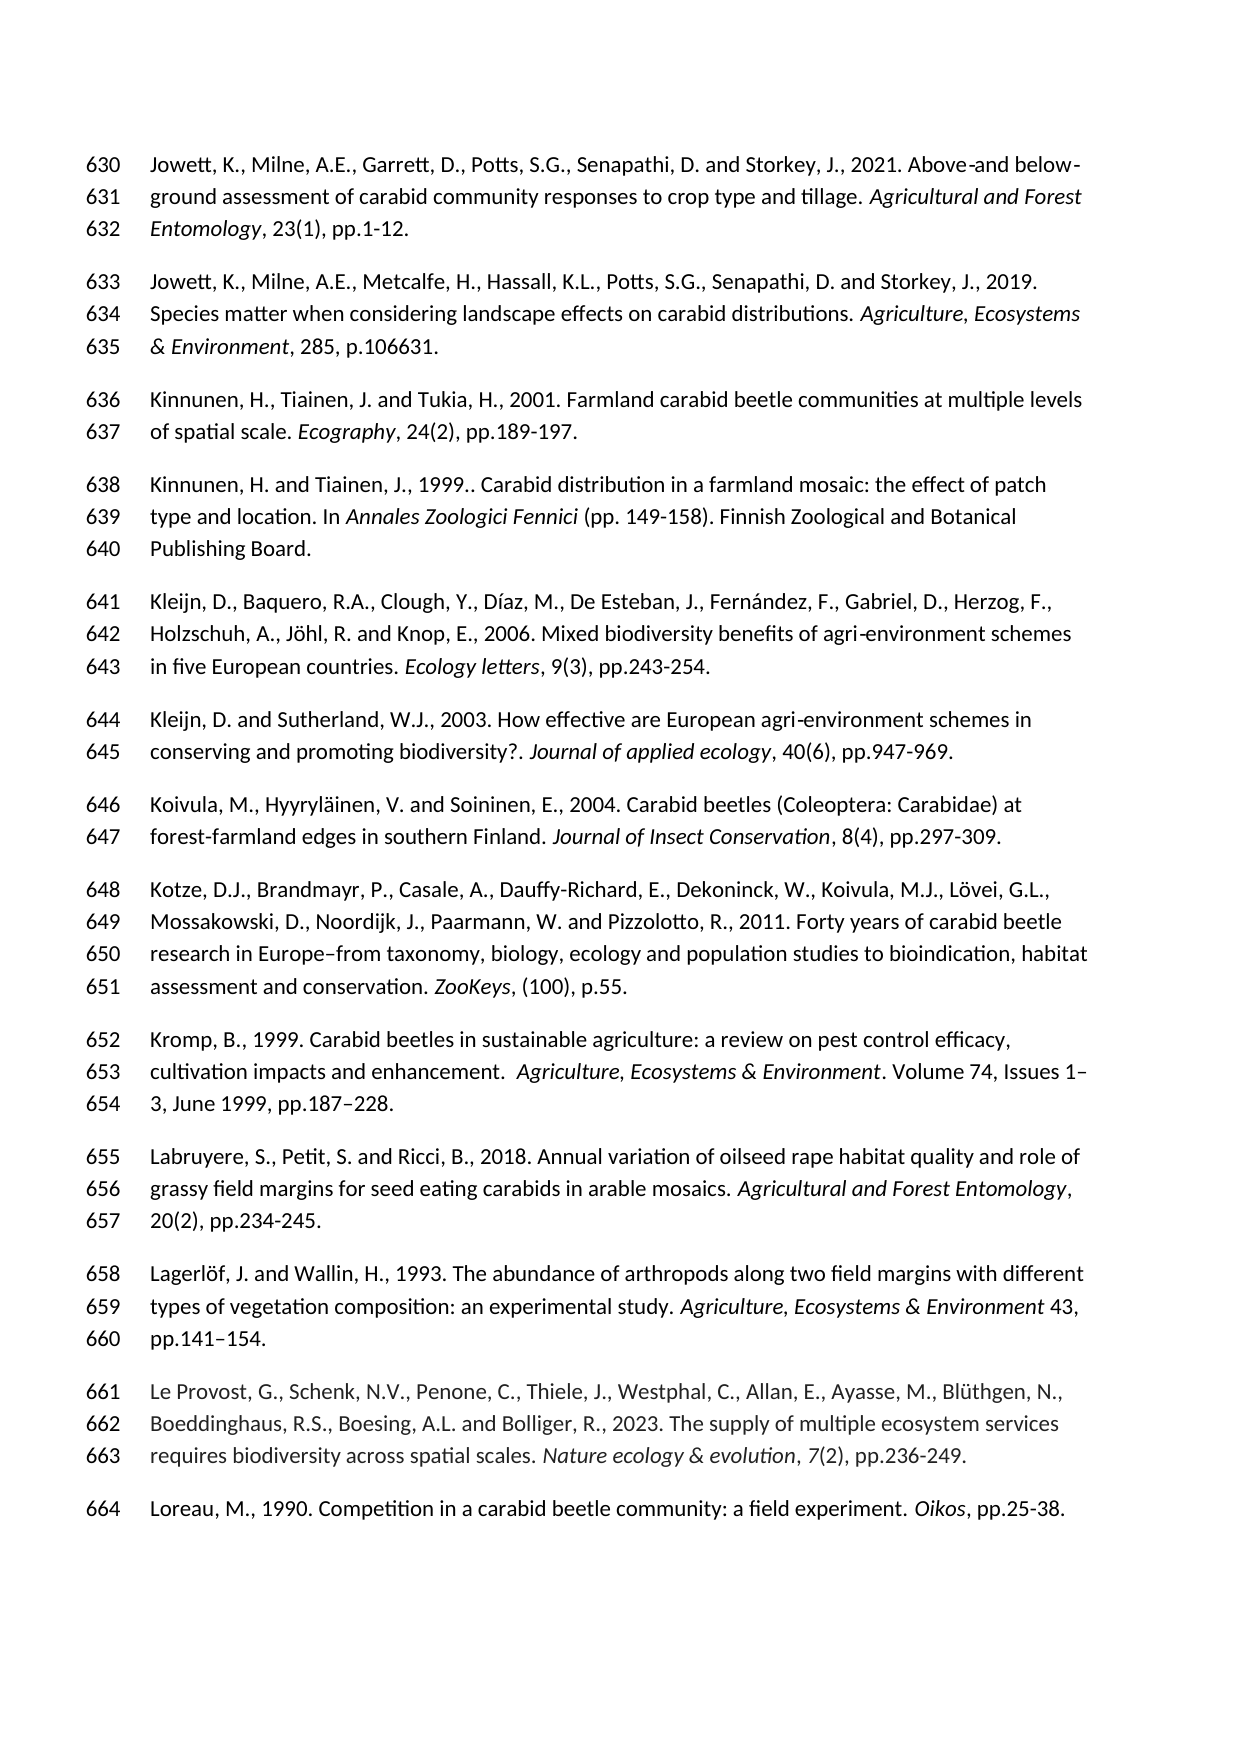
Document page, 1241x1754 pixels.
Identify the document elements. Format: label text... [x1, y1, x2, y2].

text Lagerlöf, J. and Wallin, H., 1993. The abundance of arthropods along two field margins with different types of vegetation composition: an experimental study. Agriculture, Ecosystems & Environment 43, pp.141–154. [150, 1259, 1090, 1352]
text Le Provost, G., Schenk, N.V., Penone, C., Thiele, J., Westphal, C., Allan, E., Ayasse, M., Blüthgen, N., Boeddinghaus, R.S., Boesing, A.L. and Bolliger, R., 2023. The supply of multiple ecosystem services requires biodiversity across spatial scales. Nature ecology & evolution, 7(2), pp.236-249. [150, 1377, 1090, 1469]
text Kleijn, D., Baquero, R.A., Clough, Y., Díaz, M., De Esteban, J., Fernández, F., Gabriel, D., Herzog, F., Holzschuh, A., Jöhl, R. and Knop, E., 2006. Mixed biodiversity benefits of agri‐environment schemes in five European countries. Ecology letters, 9(3), pp.243-254. [150, 587, 1090, 680]
text Koivula, M., Hyyryläinen, V. and Soininen, E., 2004. Carabid beetles (Coleoptera: Carabidae) at forest-farmland edges in southern Finland. Journal of Insect Conservation, 8(4), pp.297-309. [150, 790, 1090, 850]
text Jowett, K., Milne, A.E., Metcalfe, H., Hassall, K.L., Potts, S.G., Senapathi, D. and Storkey, J., 2019. Species matter when considering landscape effects on carabid distributions. Agriculture, Ecosystems & Environment, 285, p.106631. [150, 267, 1090, 360]
text Kotze, D.J., Brandmayr, P., Casale, A., Dauffy-Richard, E., Dekoninck, W., Koivula, M.J., Lövei, G.L., Mossakowski, D., Noordijk, J., Paarmann, W. and Pizzolotto, R., 2011. Forty years of carabid beetle research in Europe–from taxonomy, biology, ecology and population studies to bioindication, habitat assessment and conservation. ZooKeys, (100), p.55. [150, 875, 1090, 1000]
text Kinnunen, H., Tiainen, J. and Tukia, H., 2001. Farmland carabid beetle communities at multiple levels of spatial scale. Ecography, 24(2), pp.189-197. [150, 385, 1090, 445]
text Jowett, K., Milne, A.E., Garrett, D., Potts, S.G., Senapathi, D. and Storkey, J., 2021. Above‐and below‐ground assessment of carabid community responses to crop type and tillage. Agricultural and Forest Entomology, 23(1), pp.1-12. [150, 150, 1090, 242]
text Loreau, M., 1990. Competition in a carabid beetle community: a field experiment. Oikos, pp.25-38. [150, 1494, 1090, 1522]
text Labruyere, S., Petit, S. and Ricci, B., 2018. Annual variation of oilseed rape habitat quality and role of grassy field margins for seed eating carabids in arable mosaics. Agricultural and Forest Entomology, 20(2), pp.234-245. [150, 1142, 1090, 1234]
text Kromp, B., 1999. Carabid beetles in sustainable agriculture: a review on pest control efficacy, cultivation impacts and enhancement. Agriculture, Ecosystems & Environment. Volume 74, Issues 1–3, June 1999, pp.187–228. [150, 1025, 1090, 1117]
text Kleijn, D. and Sutherland, W.J., 2003. How effective are European agri‐environment schemes in conserving and promoting biodiversity?. Journal of applied ecology, 40(6), pp.947-969. [150, 705, 1090, 765]
text Kinnunen, H. and Tiainen, J., 1999.. Carabid distribution in a farmland mosaic: the effect of patch type and location. In Annales Zoologici Fennici (pp. 149-158). Finnish Zoological and Botanical Publishing Board. [150, 470, 1090, 562]
